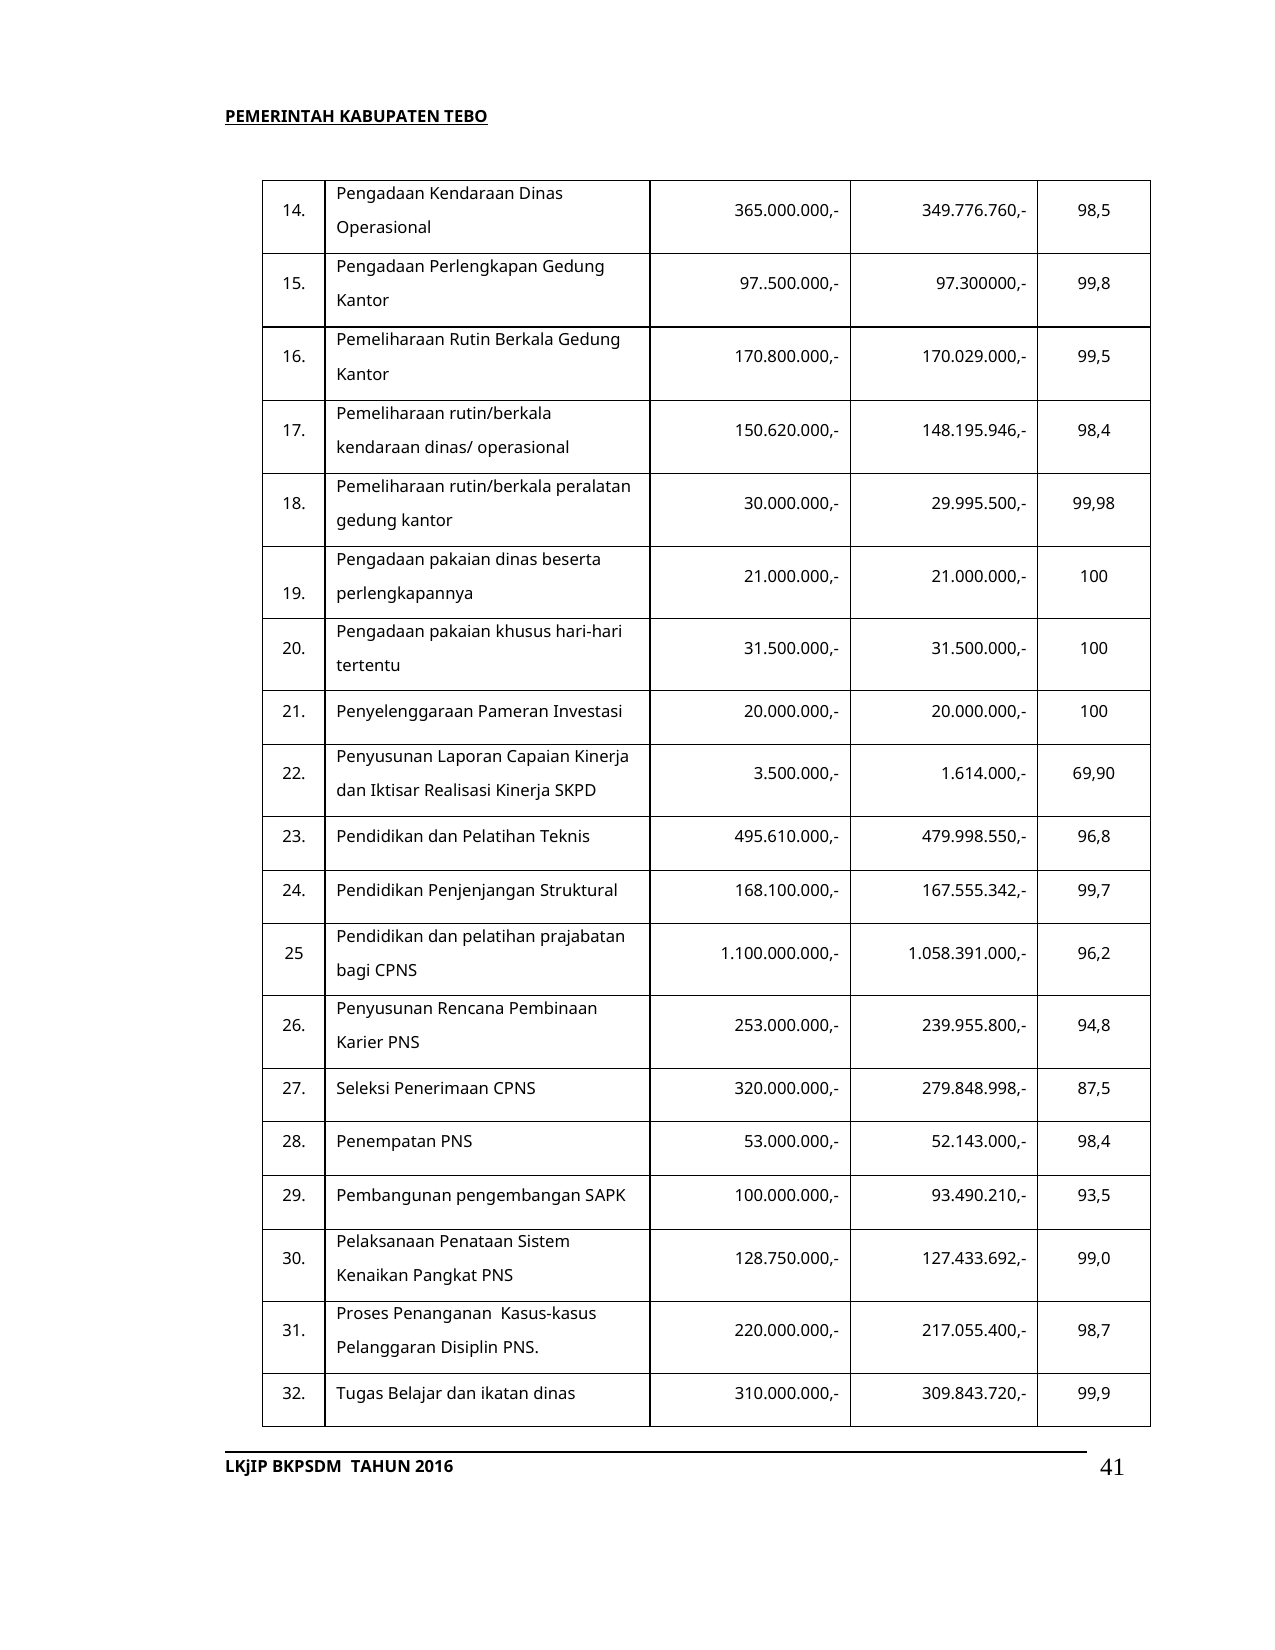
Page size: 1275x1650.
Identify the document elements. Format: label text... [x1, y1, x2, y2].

table_cell 29.995.500,- [851, 474, 1037, 546]
table_cell Pengadaan pakaian dinas beserta perlengkapannya [326, 547, 649, 618]
table_cell 24. [263, 871, 324, 923]
table_cell 93.490.210,- [851, 1176, 1037, 1228]
table_cell Penyelenggaraan Pameran Investasi [326, 691, 649, 744]
table_cell 239.955.800,- [851, 996, 1037, 1067]
table_cell 30.000.000,- [651, 474, 850, 546]
table_cell 94,8 [1038, 996, 1150, 1067]
table_cell Pengadaan pakaian khusus hari-hari tertentu [326, 619, 649, 690]
table_cell Penempatan PNS [326, 1122, 649, 1175]
table_cell 279.848.998,- [851, 1069, 1037, 1121]
table_cell Tugas Belajar dan ikatan dinas [326, 1374, 649, 1426]
table_cell 52.143.000,- [851, 1122, 1037, 1175]
table_cell 150.620.000,- [651, 401, 850, 473]
table_cell 31. [263, 1302, 324, 1373]
table_cell 100 [1038, 691, 1150, 744]
table_cell 220.000.000,- [651, 1302, 850, 1373]
table_cell Pendidikan dan Pelatihan Teknis [326, 817, 649, 870]
table_cell 97..500.000,- [651, 254, 850, 326]
table_cell Penyusunan Rencana Pembinaan Karier PNS [326, 996, 649, 1067]
table_cell 99,0 [1038, 1230, 1150, 1301]
table_cell 87,5 [1038, 1069, 1150, 1121]
table_cell 495.610.000,- [651, 817, 850, 870]
table_cell 28. [263, 1122, 324, 1175]
table_cell 20.000.000,- [651, 691, 850, 744]
table_cell 96,8 [1038, 817, 1150, 870]
table_cell 320.000.000,- [651, 1069, 850, 1121]
table_cell Pemeliharaan Rutin Berkala Gedung Kantor [326, 328, 649, 400]
table_cell 98,5 [1038, 181, 1150, 253]
table_cell 148.195.946,- [851, 401, 1037, 473]
table_cell 32. [263, 1374, 324, 1426]
table_cell Penyusunan Laporan Capaian Kinerja dan Iktisar Realisasi Kinerja SKPD [326, 745, 649, 816]
table_cell 20. [263, 619, 324, 690]
table_cell 15. [263, 254, 324, 326]
table_cell 98,4 [1038, 401, 1150, 473]
table_cell 100.000.000,- [651, 1176, 850, 1228]
table_cell 69,90 [1038, 745, 1150, 816]
table_cell 25 [263, 924, 324, 995]
table_cell Seleksi Penerimaan CPNS [326, 1069, 649, 1121]
table_cell 21. [263, 691, 324, 744]
table_cell 97.300000,- [851, 254, 1037, 326]
table_cell Pelaksanaan Penataan Sistem Kenaikan Pangkat PNS [326, 1230, 649, 1301]
table_cell 100 [1038, 619, 1150, 690]
table_cell Pemeliharaan rutin/berkala kendaraan dinas/ operasional [326, 401, 649, 473]
table_cell 170.029.000,- [851, 328, 1037, 400]
table_cell 98,4 [1038, 1122, 1150, 1175]
table_cell 21.000.000,- [851, 547, 1037, 618]
table_cell Pendidikan Penjenjangan Struktural [326, 871, 649, 923]
table_cell 99,5 [1038, 328, 1150, 400]
table_cell 99,7 [1038, 871, 1150, 923]
table_cell 29. [263, 1176, 324, 1228]
table_cell 31.500.000,- [651, 619, 850, 690]
table_cell Pendidikan dan pelatihan prajabatan bagi CPNS [326, 924, 649, 995]
table_cell 170.800.000,- [651, 328, 850, 400]
table_cell 253.000.000,- [651, 996, 850, 1067]
table_cell 99,9 [1038, 1374, 1150, 1426]
table_cell 16. [263, 328, 324, 400]
table_cell 167.555.342,- [851, 871, 1037, 923]
table_cell Pemeliharaan rutin/berkala peralatan gedung kantor [326, 474, 649, 546]
table_cell Proses Penanganan Kasus-kasus Pelanggaran Disiplin PNS. [326, 1302, 649, 1373]
table_cell 310.000.000,- [651, 1374, 850, 1426]
table_cell 99,98 [1038, 474, 1150, 546]
table_cell 18. [263, 474, 324, 546]
table_cell 17. [263, 401, 324, 473]
table_cell 127.433.692,- [851, 1230, 1037, 1301]
table_cell 21.000.000,- [651, 547, 850, 618]
table_cell 22. [263, 745, 324, 816]
table_cell 14. [263, 181, 324, 253]
table_cell 128.750.000,- [651, 1230, 850, 1301]
table_cell 23. [263, 817, 324, 870]
table_cell 96,2 [1038, 924, 1150, 995]
table_cell 3.500.000,- [651, 745, 850, 816]
table_cell 30. [263, 1230, 324, 1301]
table_cell 26. [263, 996, 324, 1067]
table_cell 1.058.391.000,- [851, 924, 1037, 995]
table_cell 27. [263, 1069, 324, 1121]
table_cell 31.500.000,- [851, 619, 1037, 690]
table_cell 365.000.000,- [651, 181, 850, 253]
table_cell 20.000.000,- [851, 691, 1037, 744]
table_cell 1.614.000,- [851, 745, 1037, 816]
table_cell 100 [1038, 547, 1150, 618]
table_cell 1.100.000.000,- [651, 924, 850, 995]
table_cell Pembangunan pengembangan SAPK [326, 1176, 649, 1228]
table_cell Pengadaan Kendaraan Dinas Operasional [326, 181, 649, 253]
table_cell Pengadaan Perlengkapan Gedung Kantor [326, 254, 649, 326]
table_cell 93,5 [1038, 1176, 1150, 1228]
table_cell 19. [263, 547, 324, 618]
table_cell 99,8 [1038, 254, 1150, 326]
table_cell 98,7 [1038, 1302, 1150, 1373]
table_cell 349.776.760,- [851, 181, 1037, 253]
table_cell 479.998.550,- [851, 817, 1037, 870]
table_cell 53.000.000,- [651, 1122, 850, 1175]
table_cell 168.100.000,- [651, 871, 850, 923]
table_cell 309.843.720,- [851, 1374, 1037, 1426]
table_cell 217.055.400,- [851, 1302, 1037, 1373]
